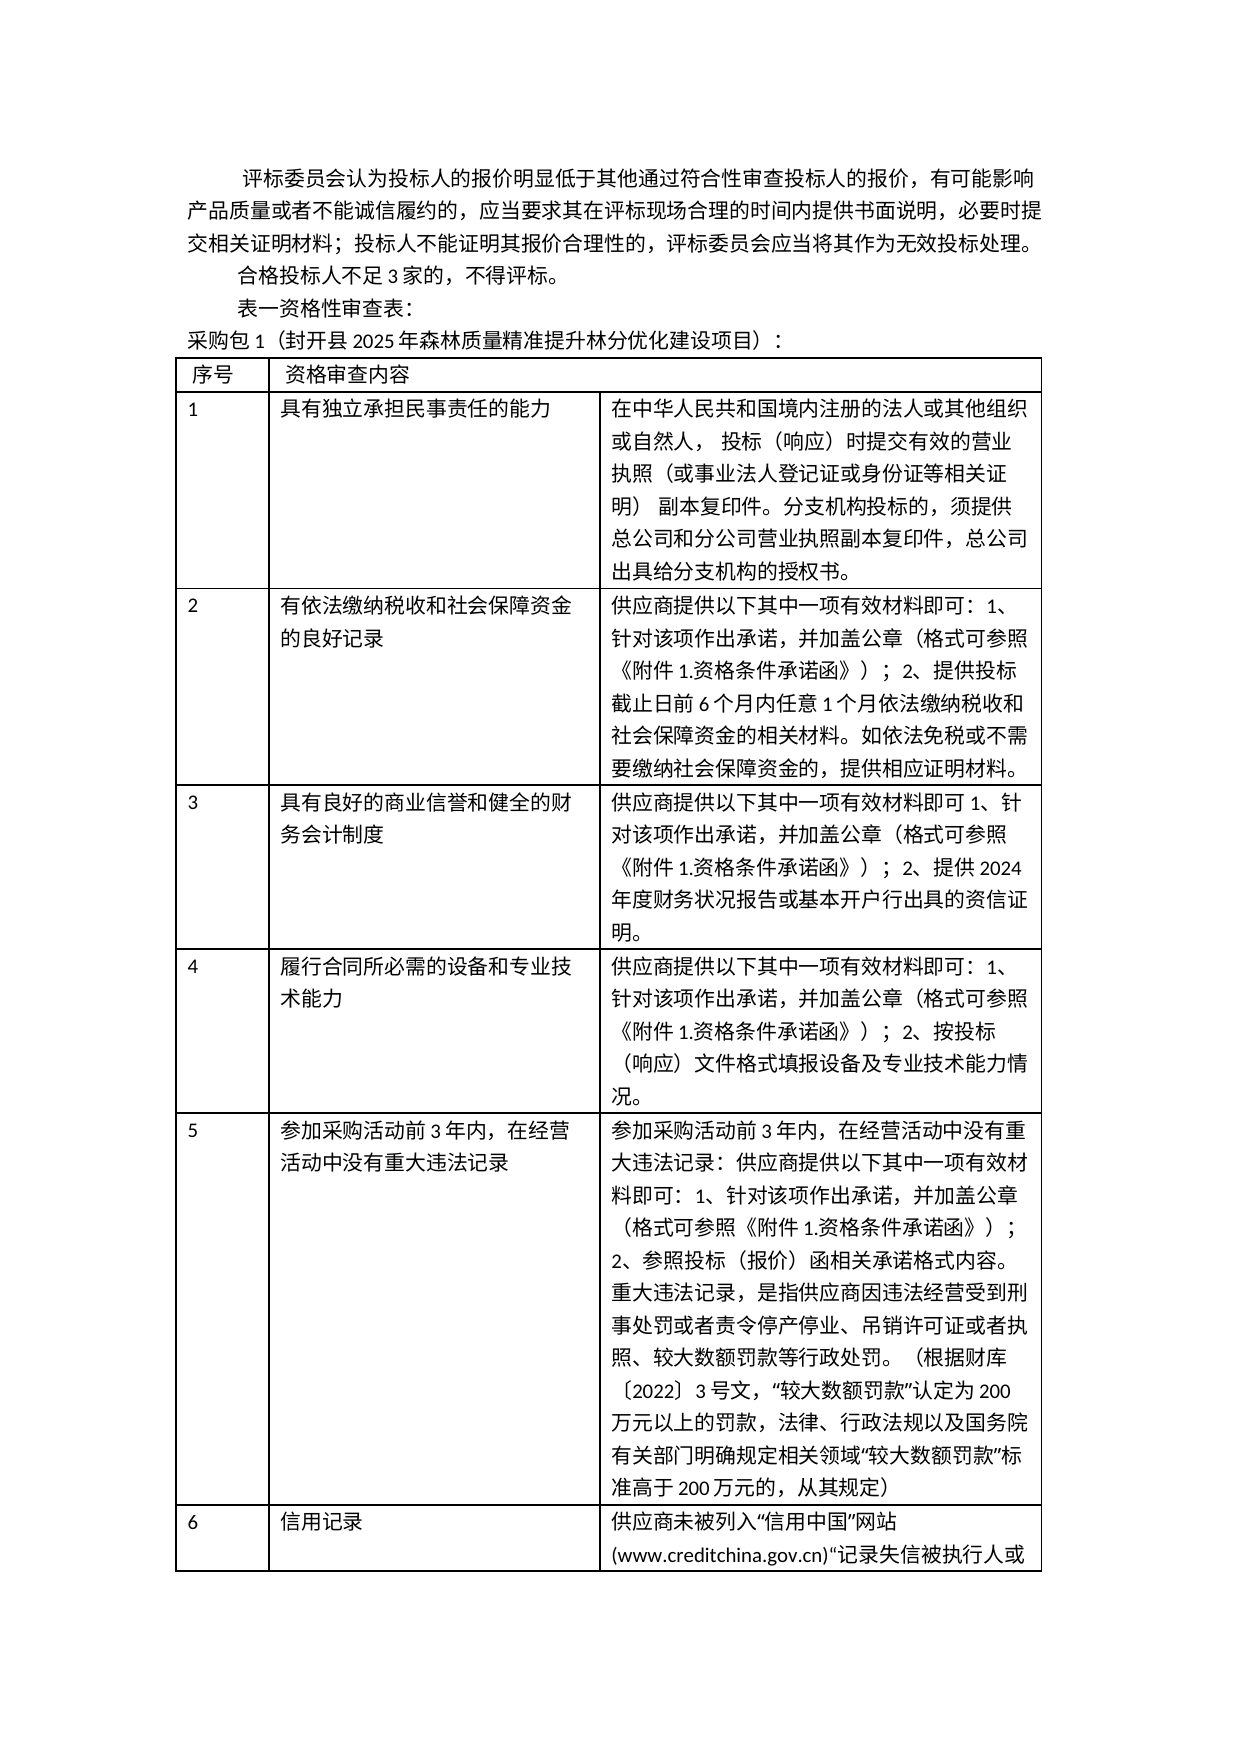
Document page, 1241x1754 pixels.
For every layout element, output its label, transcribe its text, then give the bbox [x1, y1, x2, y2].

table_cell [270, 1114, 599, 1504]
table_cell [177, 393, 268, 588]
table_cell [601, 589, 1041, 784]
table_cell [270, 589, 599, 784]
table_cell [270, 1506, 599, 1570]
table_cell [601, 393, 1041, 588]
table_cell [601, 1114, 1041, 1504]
text 合格投标人不足3家的，不得评标。 [187, 259, 1053, 292]
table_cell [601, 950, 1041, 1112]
text 评标委员会认为投标人的报价明显低于其他通过符合性审查投标人的报价，有可能影响产品质量或者不能诚信履约的，应当要求其在评标现场合理的时间内提供书面说明，必要时提交相关证明材料；投标人不能证明其报价合理性的，评标委员会应当将其作为无效投标处理。 [187, 162, 1053, 259]
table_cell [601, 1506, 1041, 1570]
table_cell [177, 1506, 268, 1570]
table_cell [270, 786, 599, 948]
text 表一资格性审查表： [187, 292, 1053, 324]
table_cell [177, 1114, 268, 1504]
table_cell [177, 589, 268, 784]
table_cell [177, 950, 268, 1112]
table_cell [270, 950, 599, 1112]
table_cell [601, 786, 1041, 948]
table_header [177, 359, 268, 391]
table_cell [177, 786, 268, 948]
text 采购包1（封开县2025年森林质量精准提升林分优化建设项目）： [187, 324, 1053, 357]
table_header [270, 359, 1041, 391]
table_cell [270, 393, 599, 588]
